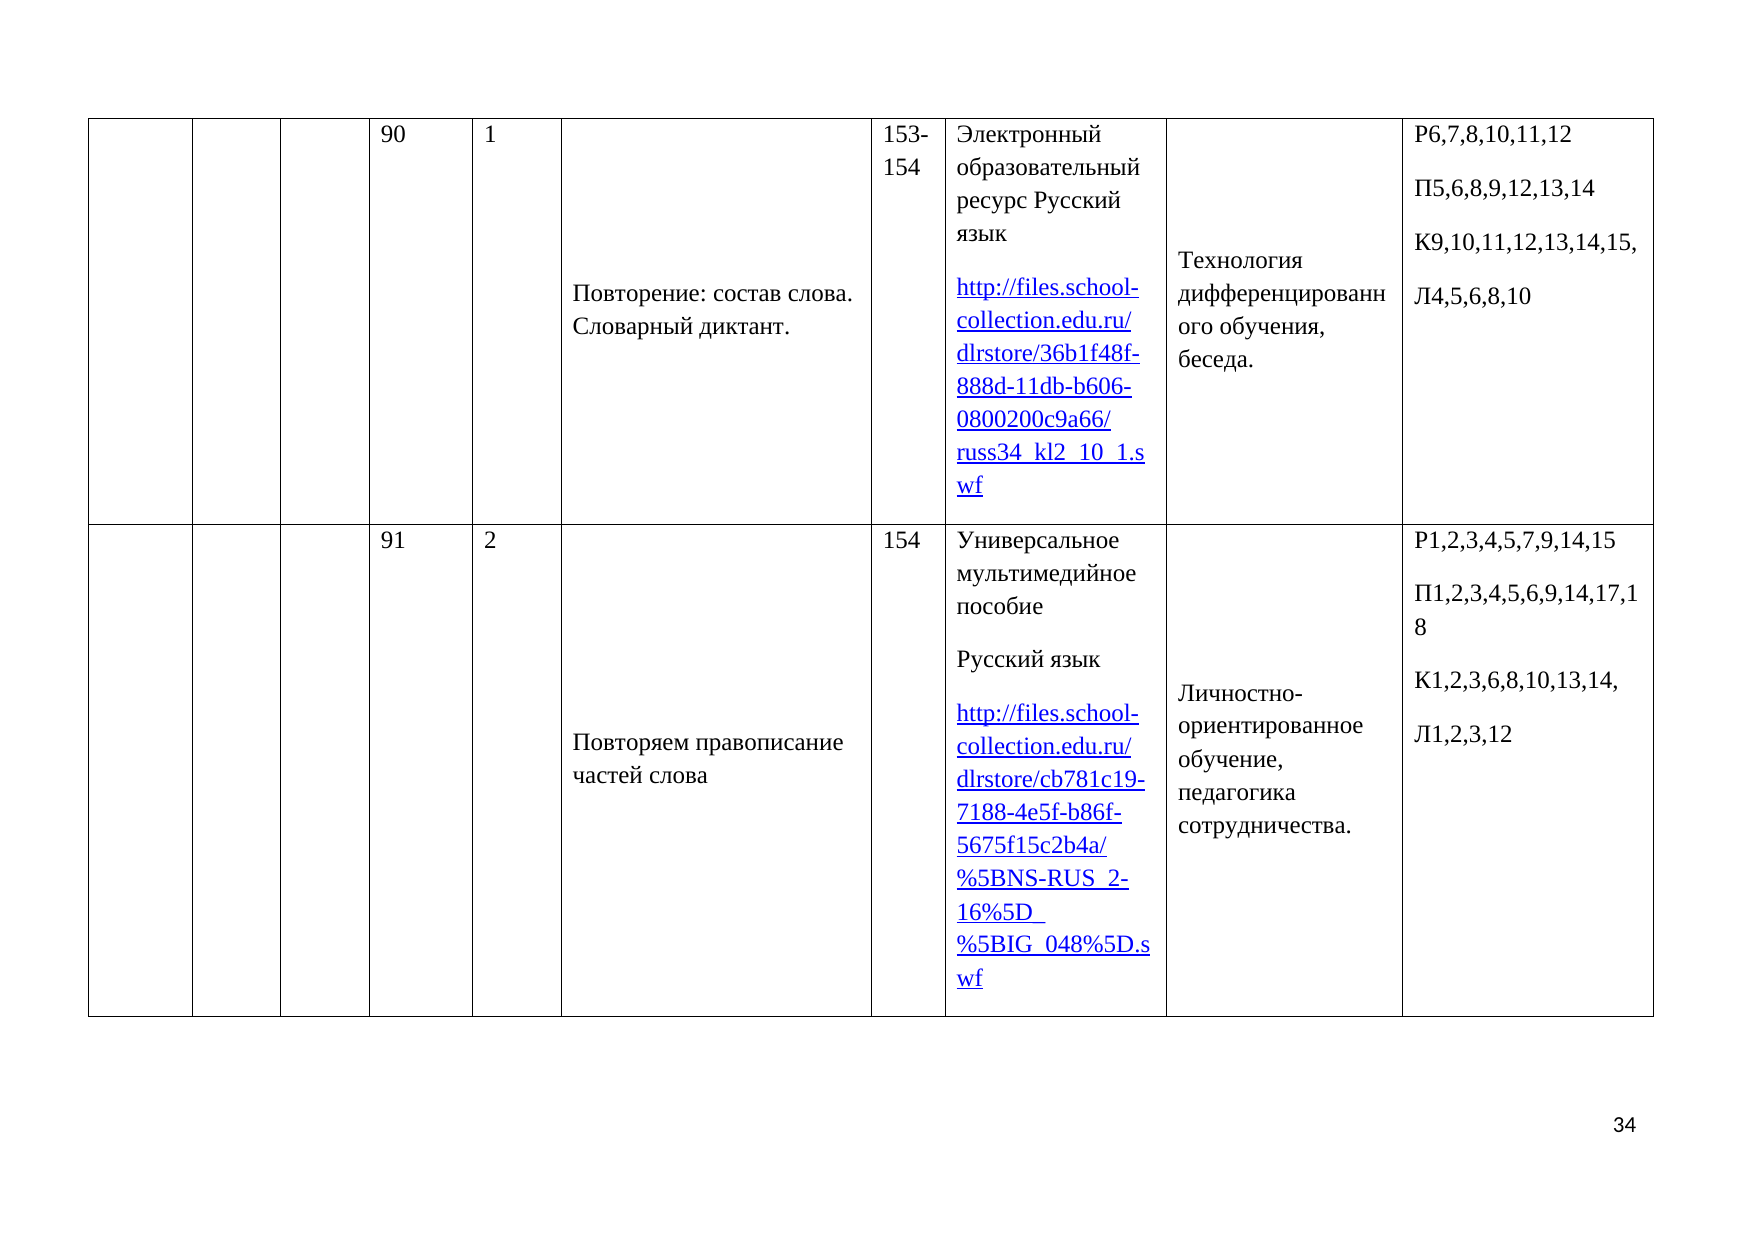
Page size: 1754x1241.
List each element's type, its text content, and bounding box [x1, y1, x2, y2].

table_cell [89, 119, 192, 524]
table_cell Р1,2,3,4,5,7,9,14,15 П1,2,3,4,5,6,9,14,17,18 К1,2,3,6,8,10,13,14, Л1,2,3,12 [1403, 525, 1653, 1016]
table_cell 90 [370, 119, 472, 524]
table_cell [89, 525, 192, 1016]
table_cell Повторение: состав слова. Словарный диктант. [562, 119, 871, 524]
table_cell [281, 119, 369, 524]
table_cell 2 [473, 525, 561, 1016]
table_cell Электронный образовательный ресурс Русский язык http://files.school-collection.edu.ru/dlrstore/36b1f48f-888d-11db-b606-0800200c9a66/russ34_kl2_10_1.swf [946, 119, 1166, 524]
table_cell [193, 119, 280, 524]
table_cell Личностно-ориентированное обучение, педагогика сотрудничества. [1167, 525, 1402, 1016]
table_cell Технология дифференцированного обучения, беседа. [1167, 119, 1402, 524]
table_cell Универсальное мультимедийное пособие Русский язык http://files.school-collection.edu.ru/dlrstore/cb781c19-7188-4e5f-b86f-5675f15c2b4a/%5BNS-RUS_2-16%5D_%5BIG_048%5D.swf [946, 525, 1166, 1016]
table_cell Р6,7,8,10,11,12 П5,6,8,9,12,13,14 К9,10,11,12,13,14,15, Л4,5,6,8,10 [1403, 119, 1653, 524]
table_cell [281, 525, 369, 1016]
table_cell 91 [370, 525, 472, 1016]
table_cell [193, 525, 280, 1016]
table_cell Повторяем правописание частей слова [562, 525, 871, 1016]
table_cell 154 [872, 525, 945, 1016]
table_cell 1 [473, 119, 561, 524]
table_cell 153-154 [872, 119, 945, 524]
